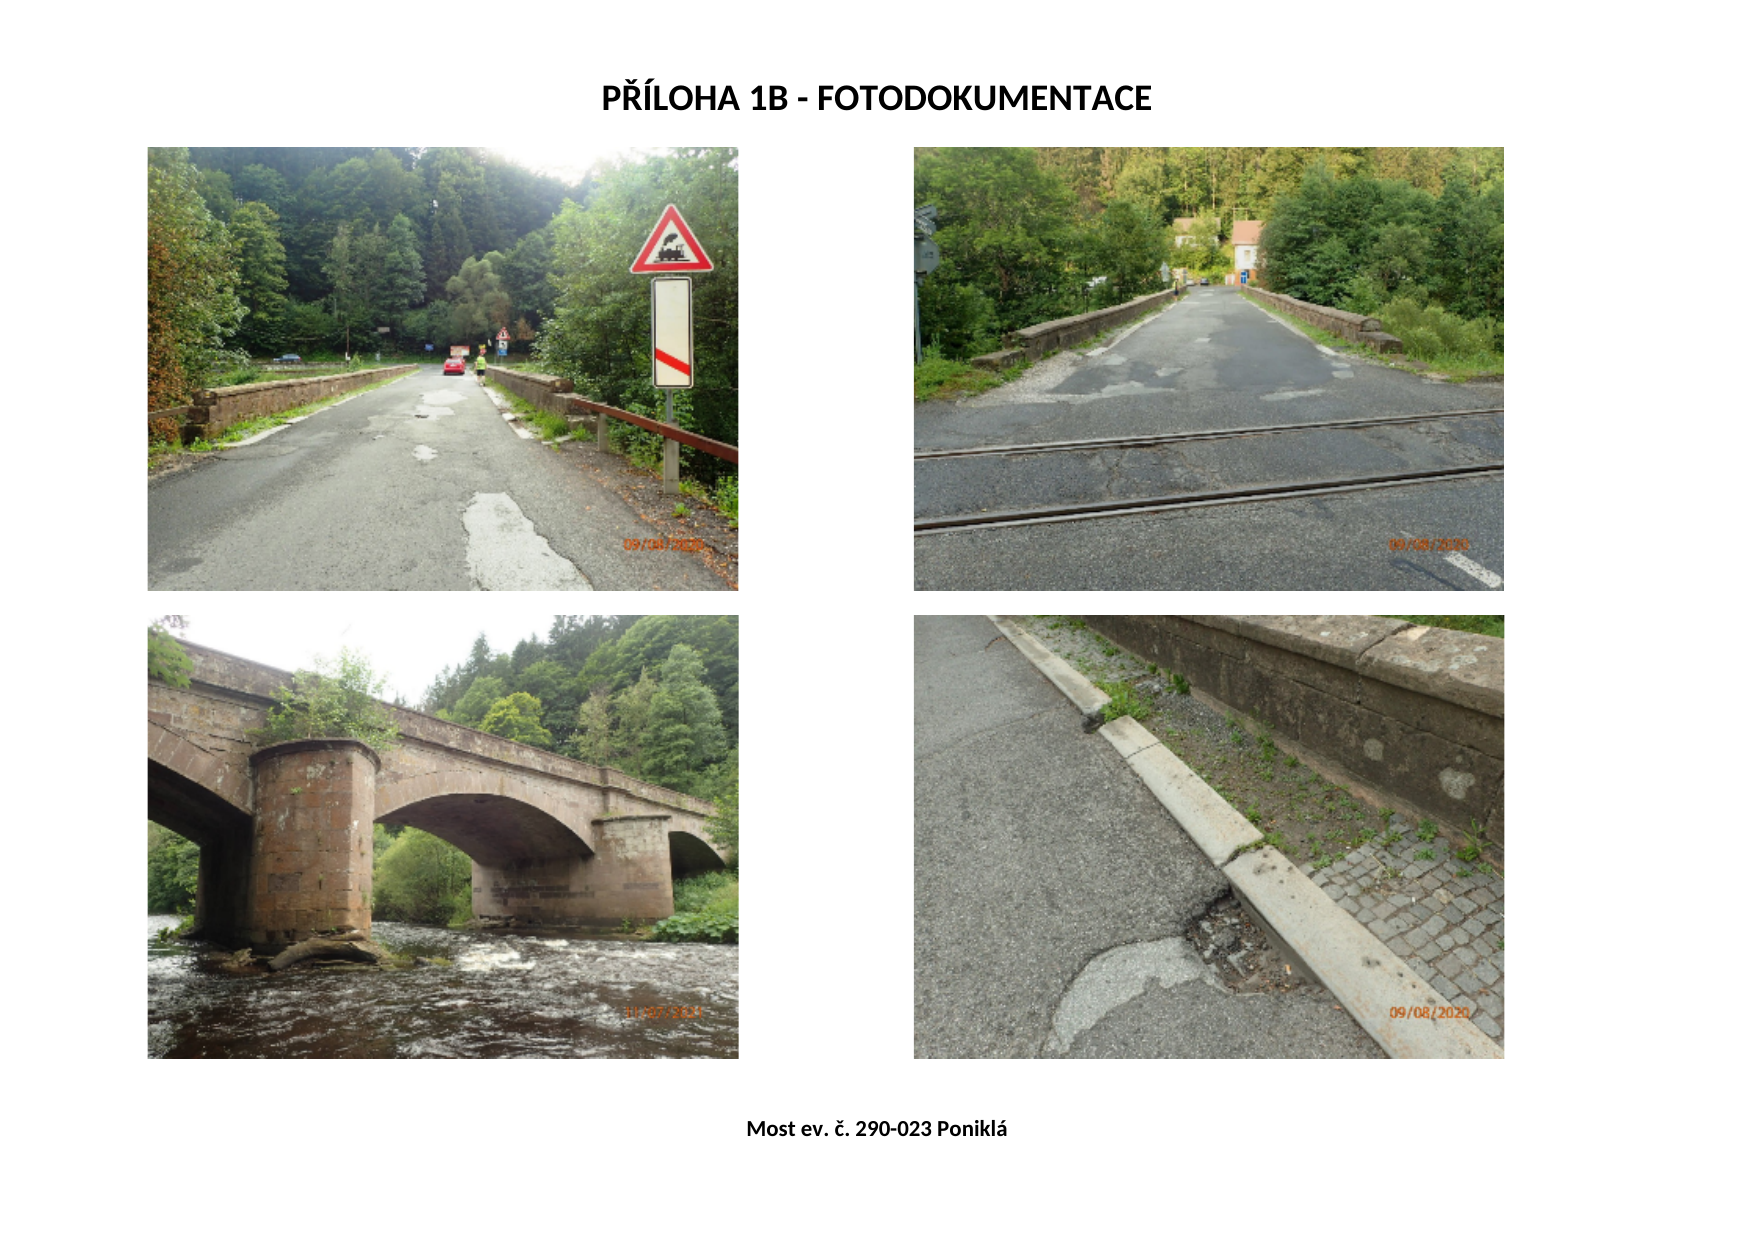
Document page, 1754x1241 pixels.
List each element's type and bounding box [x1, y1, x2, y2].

picture [913, 615, 1505, 1059]
picture [913, 147, 1504, 591]
picture [147, 147, 739, 591]
picture [147, 615, 739, 1059]
